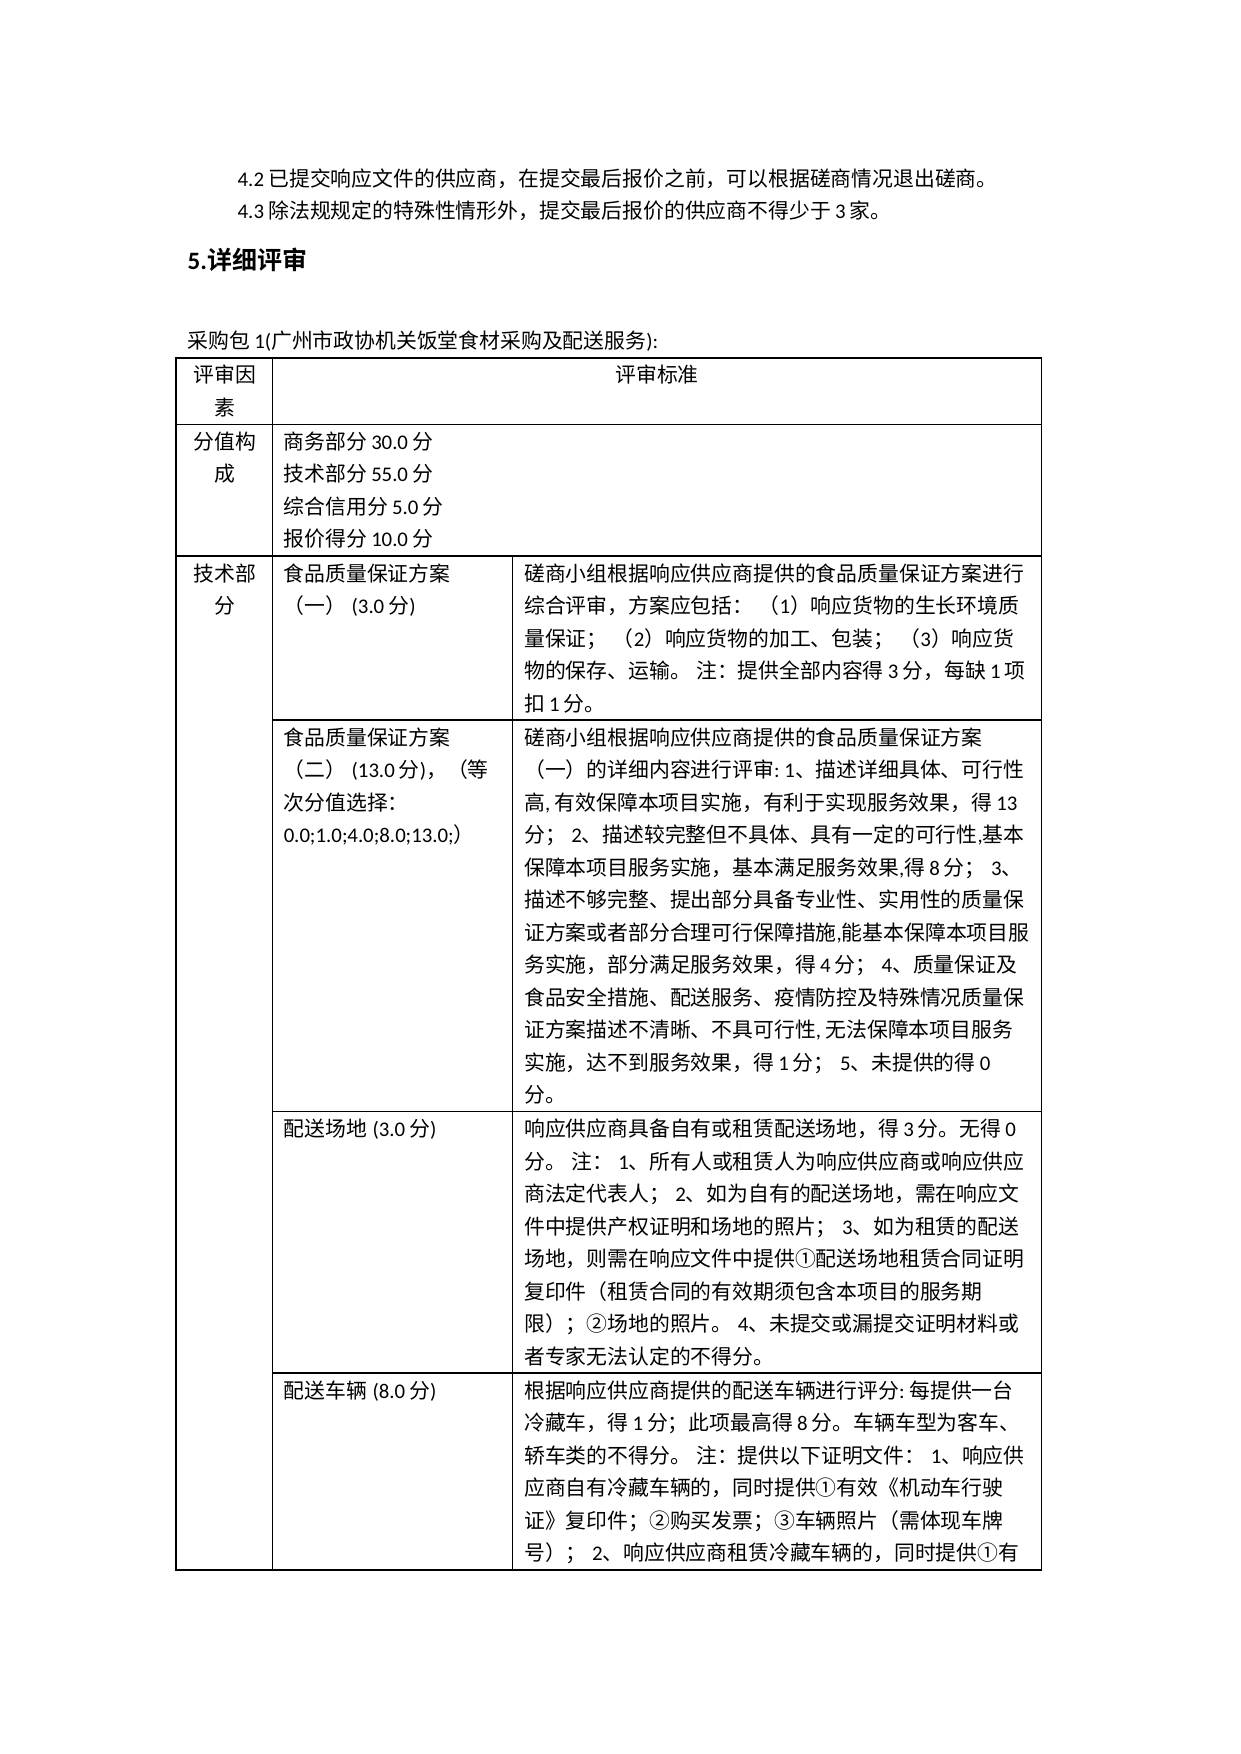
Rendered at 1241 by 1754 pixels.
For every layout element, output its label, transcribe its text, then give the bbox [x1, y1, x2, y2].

text 4.3除法规规定的特殊性情形外，提交最后报价的供应商不得少于3家。 [187, 194, 1053, 227]
table_cell 商务部分30.0分 技术部分55.0分 综合信用分5.0分 报价得分10.0分 [273, 425, 1041, 555]
table_cell 技术部分 [177, 557, 272, 1569]
table_cell 磋商小组根据响应供应商提供的食品质量保证方案（一）的详细内容进行评审: 1、描述详细具体、可行性高, 有效保障本项目实施，有利于实现服务效果，得13分； 2、描述较完整但不具体、具有一定的可行性,基本保障本项目服务实施，基本满足服务效果,得8分； 3、描述不够完整、提出部分具备专业性、实用性的质量保证方案或者部分合理可行保障措施,能基本保障本项目服务实施，部分满足服务效果，得4分； 4、质量保证及食品安全措施、配送服务、疫情防控及特殊情况质量保证方案描述不清晰、不具可行性, 无法保障本项目服务实施，达不到服务效果，得1分； 5、未提供的得0分。 [513, 721, 1041, 1111]
table_cell 配送场地 (3.0分) [273, 1112, 512, 1372]
text 5.详细评审 [187, 227, 1053, 292]
table_cell 食品质量保证方案（一） (3.0分) [273, 557, 512, 719]
table_cell 食品质量保证方案（二） (13.0分)，（等次分值选择：0.0;1.0;4.0;8.0;13.0;） [273, 721, 512, 1111]
table_cell 分值构成 [177, 425, 272, 555]
table_cell 磋商小组根据响应供应商提供的食品质量保证方案进行综合评审，方案应包括： （1）响应货物的生长环境质量保证； （2）响应货物的加工、包装； （3）响应货物的保存、运输。 注：提供全部内容得3分，每缺1项扣1分。 [513, 557, 1041, 719]
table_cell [513, 1374, 1041, 1569]
table_header 评审因素 [177, 359, 272, 423]
text 4.2已提交响应文件的供应商，在提交最后报价之前，可以根据磋商情况退出磋商。 [187, 162, 1053, 194]
table_cell 响应供应商具备自有或租赁配送场地，得3分。无得0分。 注： 1、所有人或租赁人为响应供应商或响应供应商法定代表人； 2、如为自有的配送场地，需在响应文件中提供产权证明和场地的照片； 3、如为租赁的配送场地，则需在响应文件中提供①配送场地租赁合同证明复印件（租赁合同的有效期须包含本项目的服务期限）；②场地的照片。 4、未提交或漏提交证明材料或者专家无法认定的不得分。 [513, 1112, 1041, 1372]
table_header 评审标准 [273, 359, 1041, 423]
text 采购包1(广州市政协机关饭堂食材采购及配送服务): [187, 324, 1053, 357]
table_cell 配送车辆 (8.0分) [273, 1374, 512, 1569]
